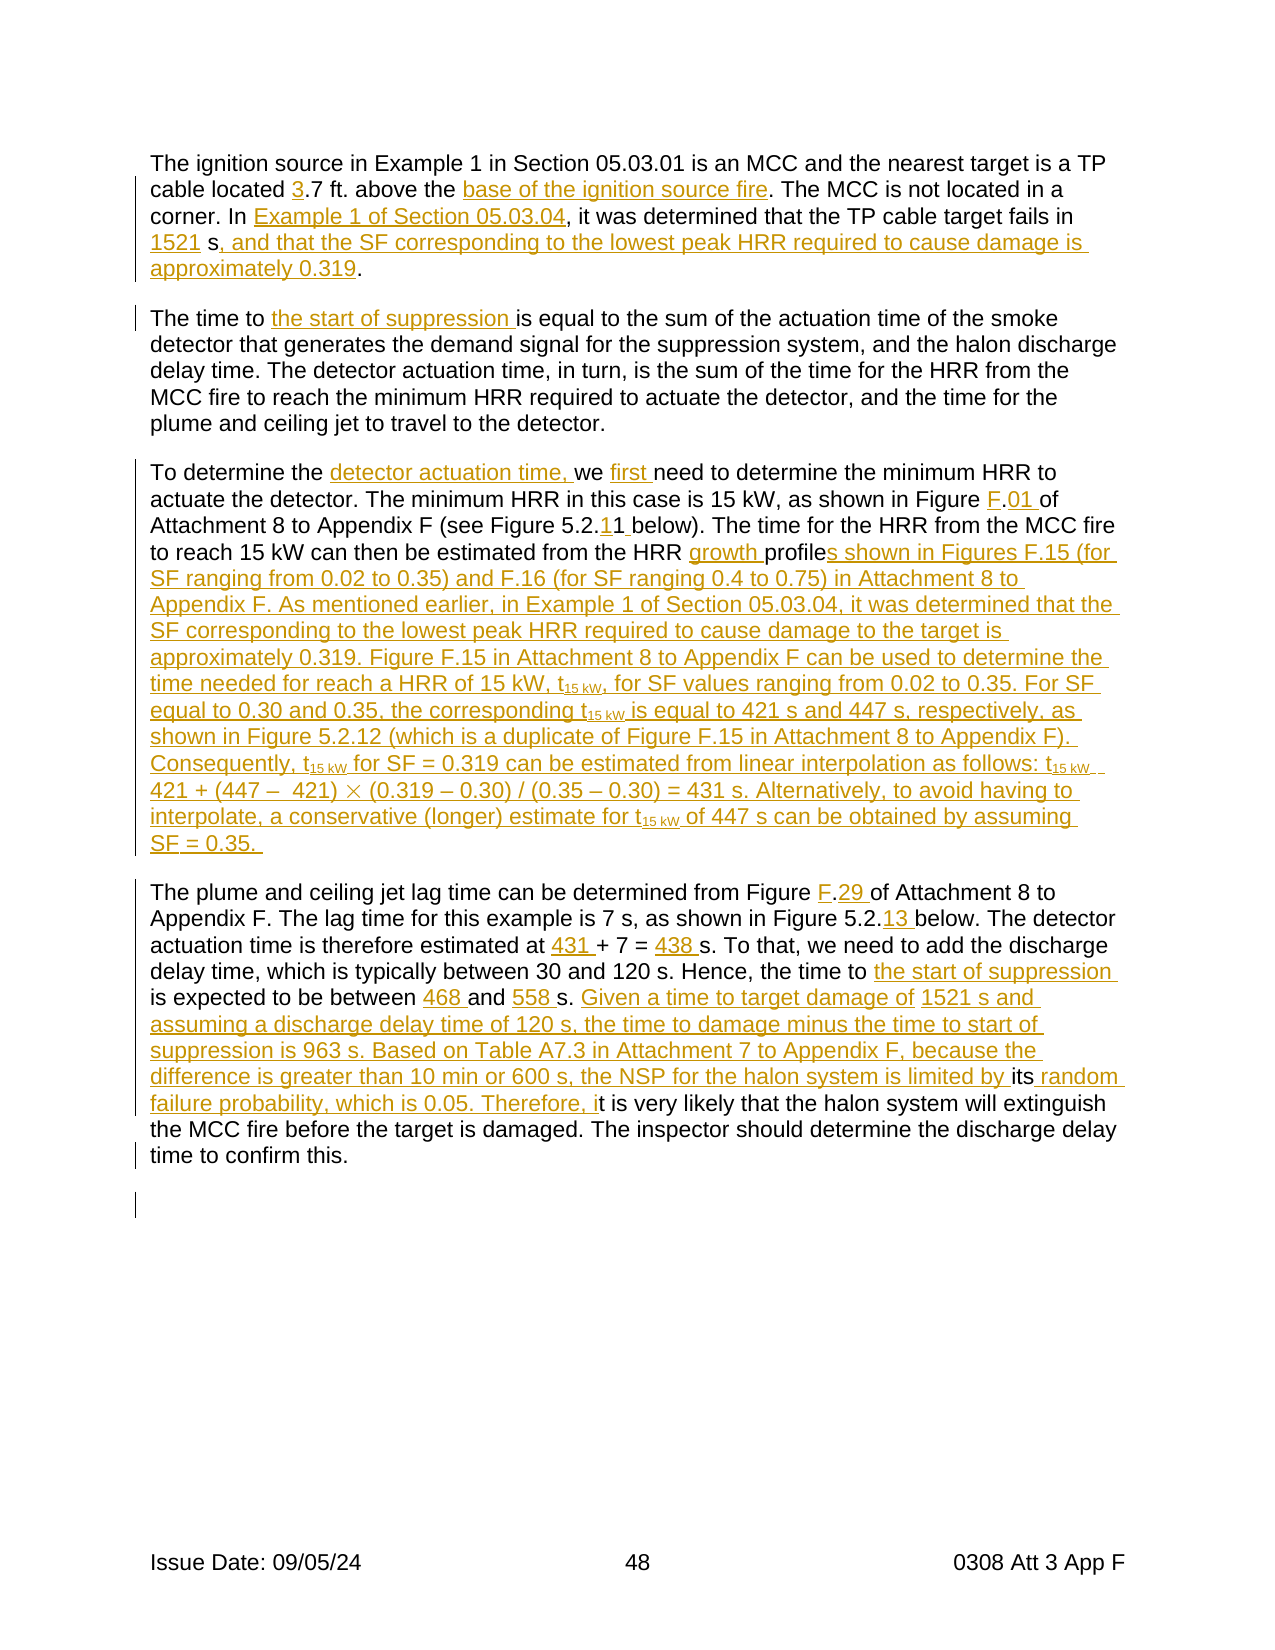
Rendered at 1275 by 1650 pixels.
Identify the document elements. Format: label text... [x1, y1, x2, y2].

text The plume and ceiling jet lag time can be determined from Figure .of Attachment 8 to Appendix F. The lag time for this example is 7 s, as shown in Figure 5.2.below. The detector actuation time is therefore estimated at + 7 = s. To that, we need to add the discharge delay time, which is typically between 30 and 120 s. Hence, the time to is expected to be between and s. itst is very likely that the halon system will extinguish the MCC fire before the target is damaged. The inspector should determine the discharge delay time to confirm this. [150, 879, 1125, 1169]
text The ignition source in Example 1 in Section 05.03.01 is an MCC and the nearest target is a TP cable located .7 ft. above the . The MCC is not located in a corner. In , it was determined that the TP cable target fails in s. [150, 150, 1125, 282]
text To determine the we need to determine the minimum HRR to actuate the detector. The minimum HRR in this case is 15 kW, as shown in Figure .of Attachment 8 to Appendix F (see Figure 5.2.1below). The time for the HRR from the MCC fire to reach 15 kW can then be estimated from the HRR profile [150, 459, 1125, 856]
text The time to is equal to the sum of the actuation time of the smoke detector that generates the demand signal for the suppression system, and the halon discharge delay time. The detector actuation time, in turn, is the sum of the time for the HRR from the MCC fire to reach the minimum HRR required to actuate the detector, and the time for the plume and ceiling jet to travel to the detector. [150, 305, 1125, 436]
